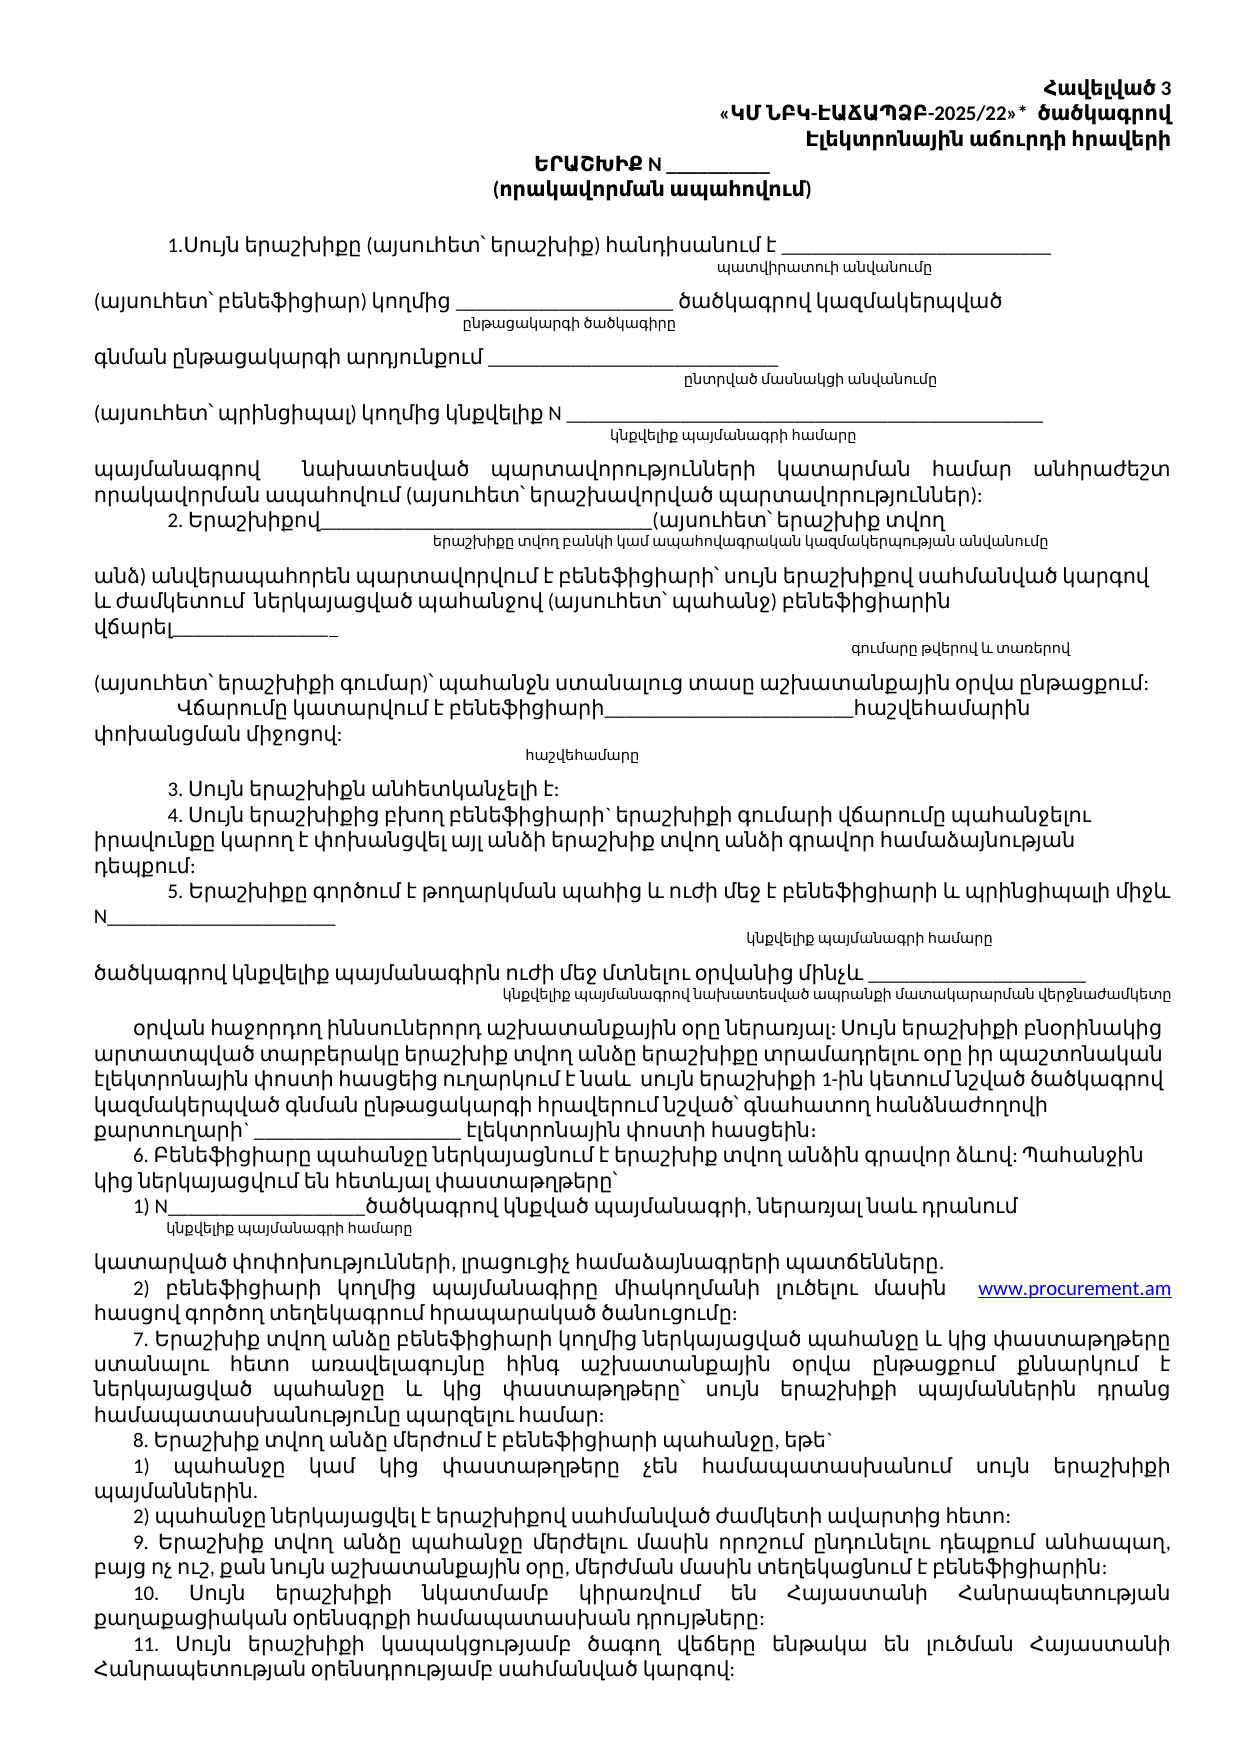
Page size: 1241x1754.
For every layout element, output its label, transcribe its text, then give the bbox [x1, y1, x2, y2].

text 2) բենեֆիցիարի կողմից պայմանագիրը միակողմանի լուծելու մասին www.procurement.am հասցով գործող տեղեկագրում հրապարակած ծանուցումը: [94, 1275, 1171, 1326]
text 10. Սույն երաշխիքի նկատմամբ կիրառվում են Հայաստանի Հանրապետության քաղաքացիական օրենսգրքի համապատասխան դրույթները: [94, 1580, 1171, 1631]
text ԵՐԱՇԽԻՔ N __________ [94, 151, 1171, 177]
text Հավելված 3 [94, 75, 1171, 100]
text 6. Բենեֆիցիարը պահանջը ներկայացնում է երաշխիք տվող անձին գրավոր ձևով: Պահանջին կից ներկայացվում են հետևյալ փաստաթղթերը՝ [94, 1143, 1171, 1193]
text 9. Երաշխիք տվող անձը պահանջը մերժելու մասին որոշում ընդունելու դեպքում անհապաղ, բայց ոչ ուշ, քան նույն աշխատանքային օրը, մերժման մասին տեղեկացնում է բենեֆիցիարին: [94, 1529, 1171, 1580]
text պատվիրատուի անվանումը [610, 258, 1171, 288]
text գումարը թվերով և տառերով [757, 639, 1171, 670]
text (այսուհետ՝ պրինցիպալ) կողմից կնքվելիք N ______________________________________________ [94, 400, 1171, 426]
text «ԿՄ ՆԲԿ-ԷԱՃԱՊՁԲ-2025/22»* ծածկագրով [94, 100, 1171, 126]
text երաշխիքը տվող բանկի կամ ապահովագրական կազմակերպության անվանումը [94, 533, 1171, 563]
text 1) պահանջը կամ կից փաստաթղթերը չեն համապատասխանում սույն երաշխիքի պայմաններին. [94, 1453, 1171, 1504]
text 11. Սույն երաշխիքի կապակցությամբ ծագող վեճերը ենթակա են լուծման Հայաստանի Հանրապետության օրենսդրությամբ սահմանված կարգով: [94, 1631, 1171, 1682]
text կնքվելիք պայմանագրի համարը [610, 929, 1171, 960]
text հաշվեհամարը [167, 746, 1171, 777]
text ծածկագրով կնքվելիք պայմանագիրն ուժի մեջ մտնելու օրվանից մինչև _____________________ [94, 960, 1171, 985]
text կնքվելիք պայմանագրով նախատեսված ապրանքի մատակարարման վերջնաժամկետը [94, 985, 1171, 1016]
text 1) N___________________ծածկագրով կնքված պայմանագրի, ներառյալ նաև դրանում [94, 1193, 1171, 1219]
text կնքվելիք պայմանագրի համարը [94, 426, 1171, 456]
text 3. Սույն երաշխիքն անհետկանչելի է: [94, 777, 1171, 802]
text ընթացակարգի ծածկագիրը [94, 314, 1171, 344]
text 4. Սույն երաշխիքից բխող բենեֆիցիարի` երաշխիքի գումարի վճարումը պահանջելու իրավունքը կարող է փոխանցվել այլ անձի երաշխիք տվող անձի գրավոր համաձայնության դեպքում: [94, 802, 1171, 878]
text (այսուհետ՝ երաշխիքի գումար)՝ պահանջն ստանալուց տասը աշխատանքային օրվա ընթացքում: [94, 670, 1171, 695]
text (այսուհետ՝ բենեֆիցիար) կողմից _____________________ ծածկագրով կազմակերպված [94, 288, 1171, 314]
text (որակավորման ապահովում) [94, 177, 1171, 202]
text գնման ընթացակարգի արդյունքում ____________________________ [94, 344, 1171, 370]
text պայմանագրով նախատեսված պարտավորությունների կատարման համար անհրաժեշտ որակավորման ապահովում (այսուհետ՝ երաշխավորված պարտավորություններ): [94, 456, 1171, 507]
text 2. Երաշխիքով________________________________(այսուհետ՝ երաշխիք տվող [94, 507, 1171, 533]
text օրվան հաջորդող իննսուներորդ աշխատանքային օրը ներառյալ: Սույն երաշխիքի բնօրինակից արտատպված տարբերակը երաշխիք տվող անձը երաշխիքը տրամադրելու օրը իր պաշտոնական էլեկտրոնային փոստի հասցեից ուղարկում է նաև սույն երաշխիքի 1-ին կետում նշված ծածկագրով կազմակերպված գնման ընթացակարգի հրավերում նշված՝ գնահատող հանձնաժողովի քարտուղարի` ____________________ էլեկտրոնային փոստի հասցեին։ [94, 1016, 1171, 1143]
text կնքվելիք պայմանագրի համարը [94, 1219, 1171, 1249]
text Վճարումը կատարվում է բենեֆիցիարի________________________հաշվեհամարին փոխանցման միջոցով: [94, 695, 1171, 746]
text Էլեկտրոնային աճուրդի հրավերի [94, 126, 1171, 151]
text անձ) անվերապահորեն պարտավորվում է բենեֆիցիարի՝ սույն երաշխիքով սահմանված կարգով և ժամկետում ներկայացված պահանջով (այսուհետ՝ պահանջ) բենեֆիցիարին վճարել_______________ [94, 563, 1171, 639]
text ընտրված մասնակցի անվանումը [94, 370, 1171, 400]
text 7. Երաշխիք տվող անձը բենեֆիցիարի կողմից ներկայացված պահանջը և կից փաստաթղթերը ստանալու հետո առավելագույնը հինգ աշխատանքային օրվա ընթացքում քննարկում է ներկայացված պահանջը և կից փաստաթղթերը՝ սույն երաշխիքի պայմաններին դրանց համապատասխանությունը պարզելու համար: [94, 1326, 1171, 1427]
text 8. Երաշխիք տվող անձը մերժում է բենեֆիցիարի պահանջը, եթե` [94, 1427, 1171, 1453]
text 2) պահանջը ներկայացվել է երաշխիքով սահմանված ժամկետի ավարտից հետո: [94, 1504, 1171, 1529]
text 1.Սույն երաշխիքը (այսուհետ՝ երաշխիք) հանդիսանում է __________________________ [94, 233, 1171, 258]
text կատարված փոփոխությունների, լրացուցիչ համաձայնագրերի պատճենները. [94, 1249, 1171, 1275]
text 5. Երաշխիքը գործում է թողարկման պահից և ուժի մեջ է բենեֆիցիարի և պրինցիպալի միջև N______________________ [94, 878, 1171, 929]
